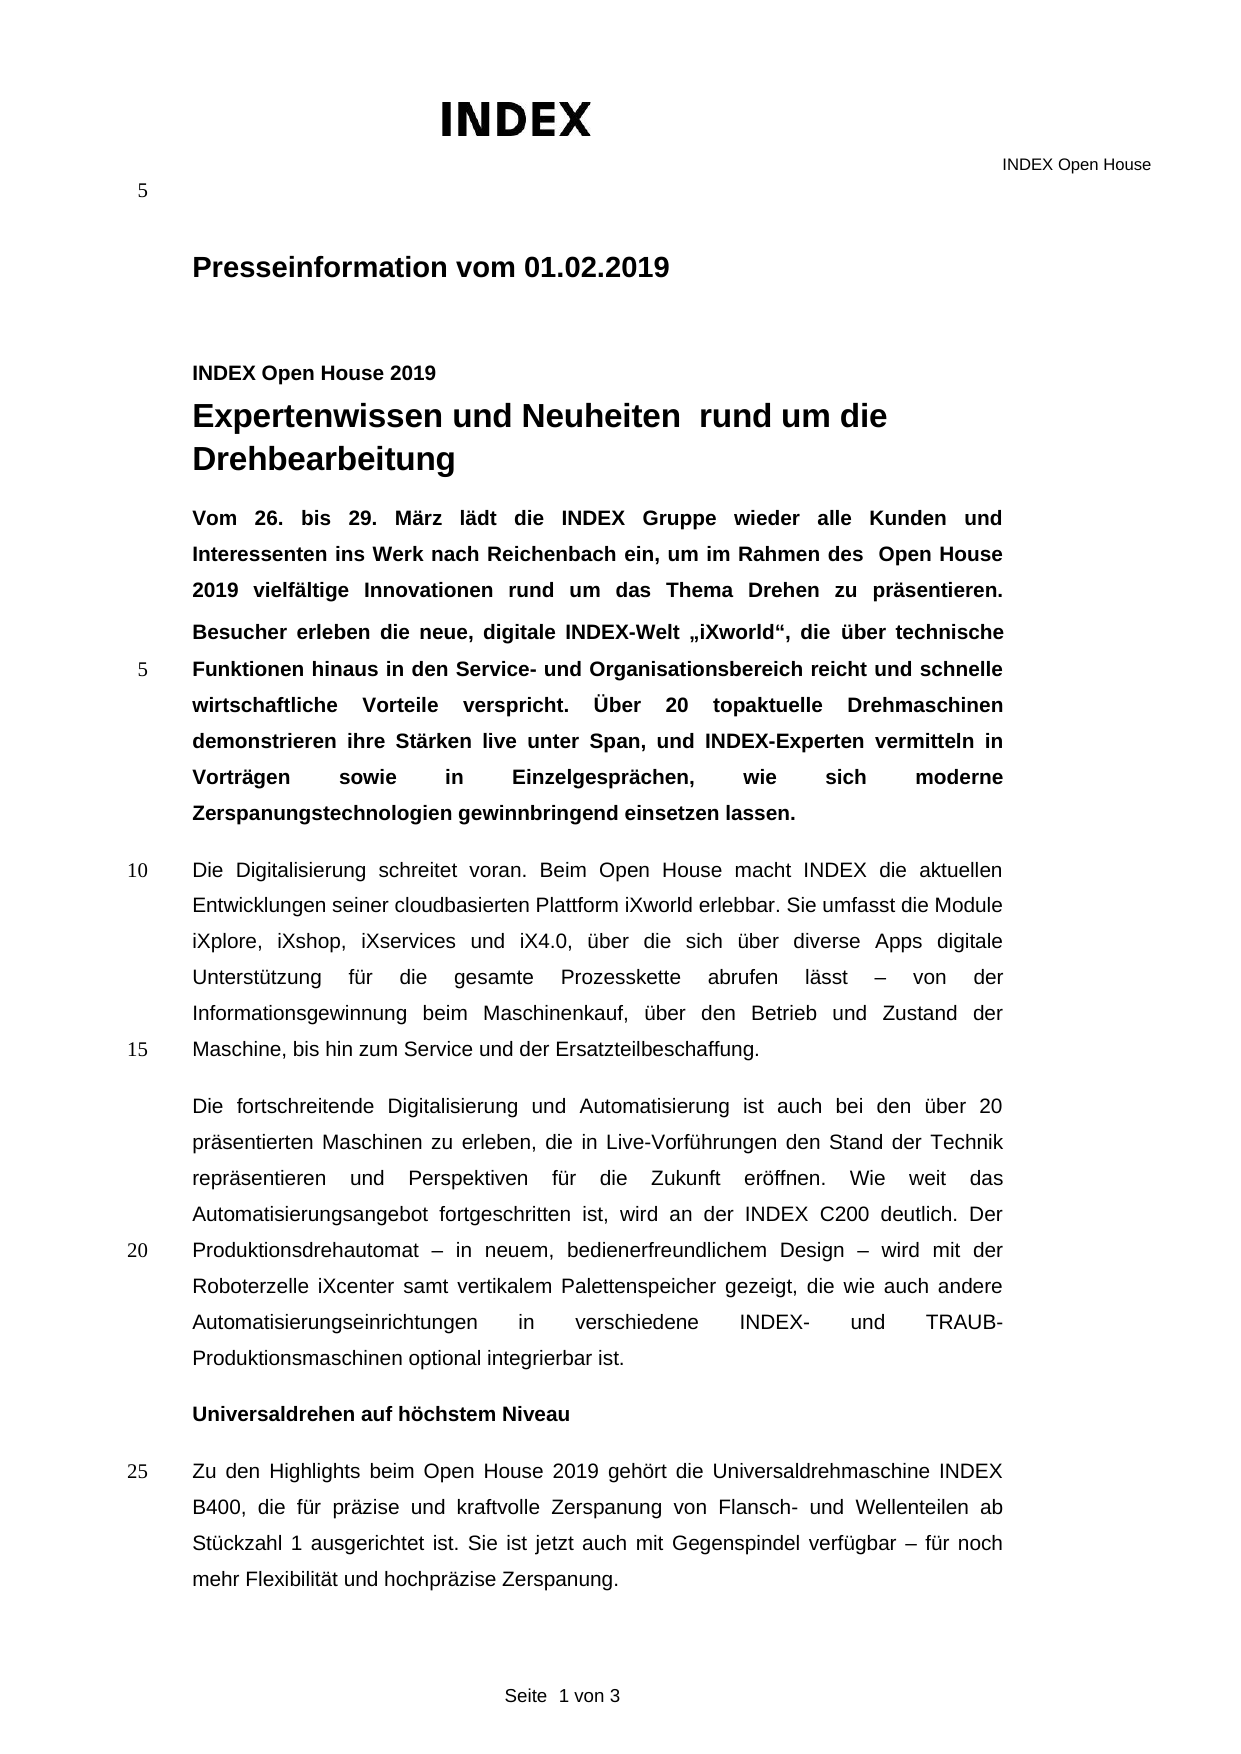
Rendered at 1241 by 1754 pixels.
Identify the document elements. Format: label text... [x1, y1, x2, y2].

text Die Digitalisierung schreitet voran. Beim Open House macht INDEX die aktuellen Entwicklungen seiner cloudbasierten Plattform iXworld erlebbar. Sie umfasst die Module iXplore, iXshop, iXservices und iX4.0, über die sich über diverse Apps digitale Unterstützung für die gesamte Prozesskette abrufen lässt – von der Informationsgewinnung beim Maschinenkauf, über den Betrieb und Zustand der Maschine, bis hin zum Service und der Ersatzteilbeschaffung. [192, 857, 1004, 1061]
picture [442, 102, 591, 136]
text Vom 26. bis 29. März lädt die INDEX Gruppe wieder alle Kunden und Interessenten ins Werk nach Reichenbach ein, um im Rahmen des Open House 2019 vielfältige Innovationen rund um das Thema Drehen zu präsentieren. Besucher erleben die neue, digitale INDEX-Welt „iXworld“, die über technische Funktionen hinaus in den Service- und Organisationsbereich reicht und schnelle wirtschaftliche Vorteile verspricht. Über 20 topaktuelle Drehmaschinen demonstrieren ihre Stärken live unter Span, und INDEX-Experten vermitteln in Vorträgen sowie in Einzelgesprächen, wie sich moderne Zerspanungstechnologien gewinnbringend einsetzen lassen. [192, 506, 1004, 824]
text INDEX Open House 2019 [192, 361, 828, 384]
text Presseinformation vom 01.02.2019 [192, 250, 828, 284]
text Die fortschreitende Digitalisierung und Automatisierung ist auch bei den über 20 präsentierten Maschinen zu erleben, die in Live-Vorführungen den Stand der Technik repräsentieren und Perspektiven für die Zukunft eröffnen. Wie weit das Automatisierungsangebot fortgeschritten ist, wird an der INDEX C200 deutlich. Der Produktionsdrehautomat – in neuem, bedienerfreundlichem Design – wird mit der Roboterzelle iXcenter samt vertikalem Palettenspeicher gezeigt, die wie auch andere Automatisierungseinrichtungen in verschiedene INDEX- und TRAUB-Produktionsmaschinen optional integrierbar ist. [192, 1094, 1004, 1369]
text Universaldrehen auf höchstem Niveau [192, 1402, 1004, 1426]
text Expertenwissen und Neuheiten rund um die Drehbearbeitung [192, 397, 1034, 477]
text Zu den Highlights beim Open House 2019 gehört die Universaldrehmaschine INDEX B400, die für präzise und kraftvolle Zerspanung von Flansch- und Wellenteilen ab Stückzahl 1 ausgerichtet ist. Sie ist jetzt auch mit Gegenspindel verfügbar – für noch mehr Flexibilität und hochpräzise Zerspanung. [192, 1459, 1004, 1591]
